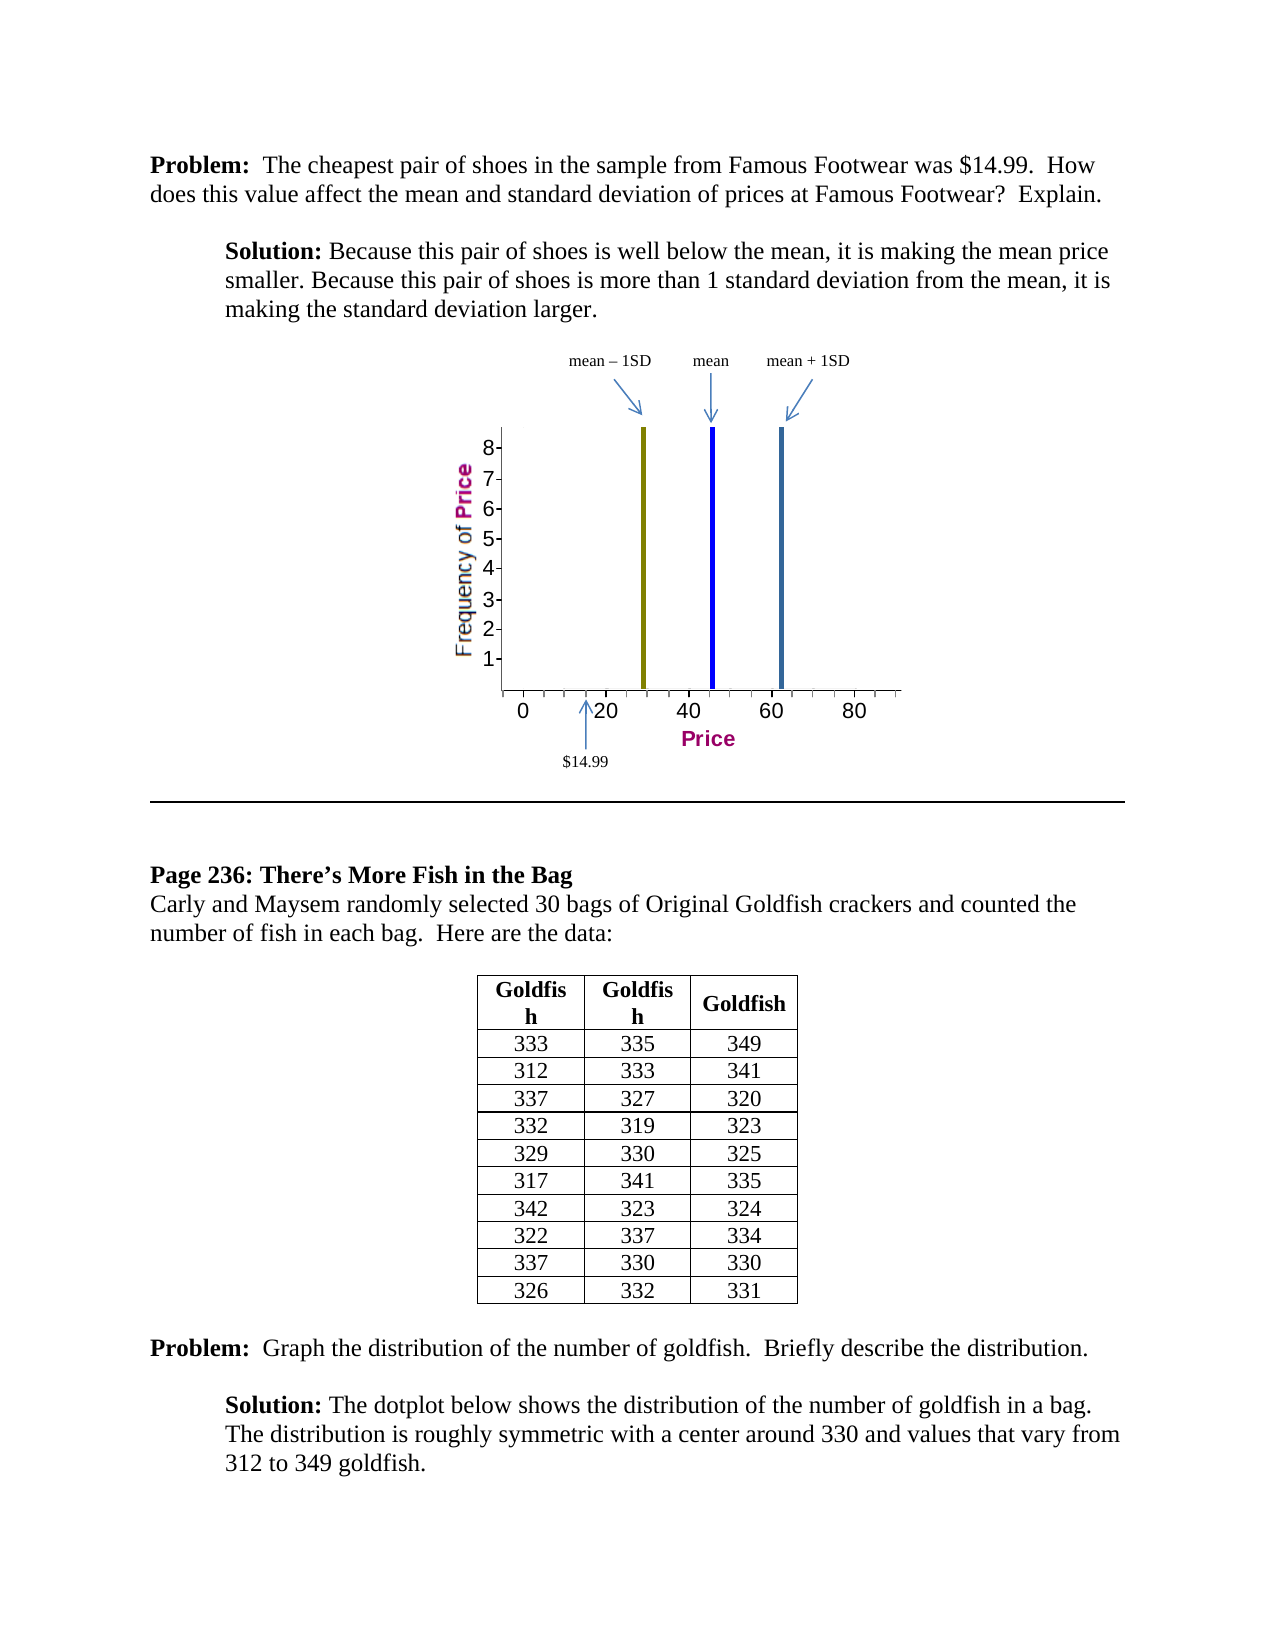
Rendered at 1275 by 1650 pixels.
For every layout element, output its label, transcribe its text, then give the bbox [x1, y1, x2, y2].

text Solution: The dotplot below shows the distribution of the number of goldfish in a bag. The distribution is roughly symmetric with a center around 330 and values that vary from 312 to 349 goldfish. [225, 1390, 1125, 1477]
table_cell 332 [585, 1277, 690, 1303]
text Page 236: There’s More Fish in the Bag [150, 860, 1125, 889]
table_cell 334 [691, 1222, 797, 1248]
text Carly and Maysem randomly selected 30 bags of Original Goldfish crackers and counted the number of fish in each bag. Here are the data: [150, 889, 1125, 947]
table_cell 349 [691, 1030, 797, 1057]
table_cell 326 [478, 1277, 584, 1303]
table_cell 323 [691, 1113, 797, 1139]
table_cell 331 [691, 1277, 797, 1303]
text $14.99 [225, 751, 1125, 771]
table_cell 323 [585, 1195, 690, 1221]
table_cell 335 [585, 1030, 690, 1057]
table_cell 337 [478, 1249, 584, 1276]
text Solution: Because this pair of shoes is well below the mean, it is making the mean price smaller. Because this pair of shoes is more than 1 standard deviation from the mean, it is making the standard deviation larger. [225, 236, 1125, 322]
table_cell 320 [691, 1085, 797, 1111]
table_cell 330 [585, 1140, 690, 1166]
table_cell 341 [691, 1058, 797, 1084]
table_cell 333 [478, 1030, 584, 1057]
table_header Goldfish [691, 976, 797, 1029]
table_cell 342 [478, 1195, 584, 1221]
table_cell 329 [478, 1140, 584, 1166]
table_cell 330 [585, 1249, 690, 1276]
table_cell 317 [478, 1167, 584, 1193]
table_cell 333 [585, 1058, 690, 1084]
table_cell 332 [478, 1113, 584, 1139]
table_header Goldfish [585, 976, 690, 1029]
table_header Goldfish [478, 976, 584, 1029]
table_cell 324 [691, 1195, 797, 1221]
table_cell 322 [478, 1222, 584, 1248]
text Problem: The cheapest pair of shoes in the sample from Famous Footwear was $14.99. How does this value affect the mean and standard deviation of prices at Famous Footwear? Explain. [150, 150, 1125, 207]
table_cell 319 [585, 1113, 690, 1139]
table_cell 341 [585, 1167, 690, 1193]
text Problem: Graph the distribution of the number of goldfish. Briefly describe the distribution. [150, 1333, 1125, 1362]
table_cell 337 [585, 1222, 690, 1248]
table_cell 335 [691, 1167, 797, 1193]
table_cell 312 [478, 1058, 584, 1084]
table_cell 330 [691, 1249, 797, 1276]
text mean – 1SD mean mean + 1SD [225, 351, 1125, 370]
table_cell 325 [691, 1140, 797, 1166]
table_cell 327 [585, 1085, 690, 1111]
table_cell 337 [478, 1085, 584, 1111]
